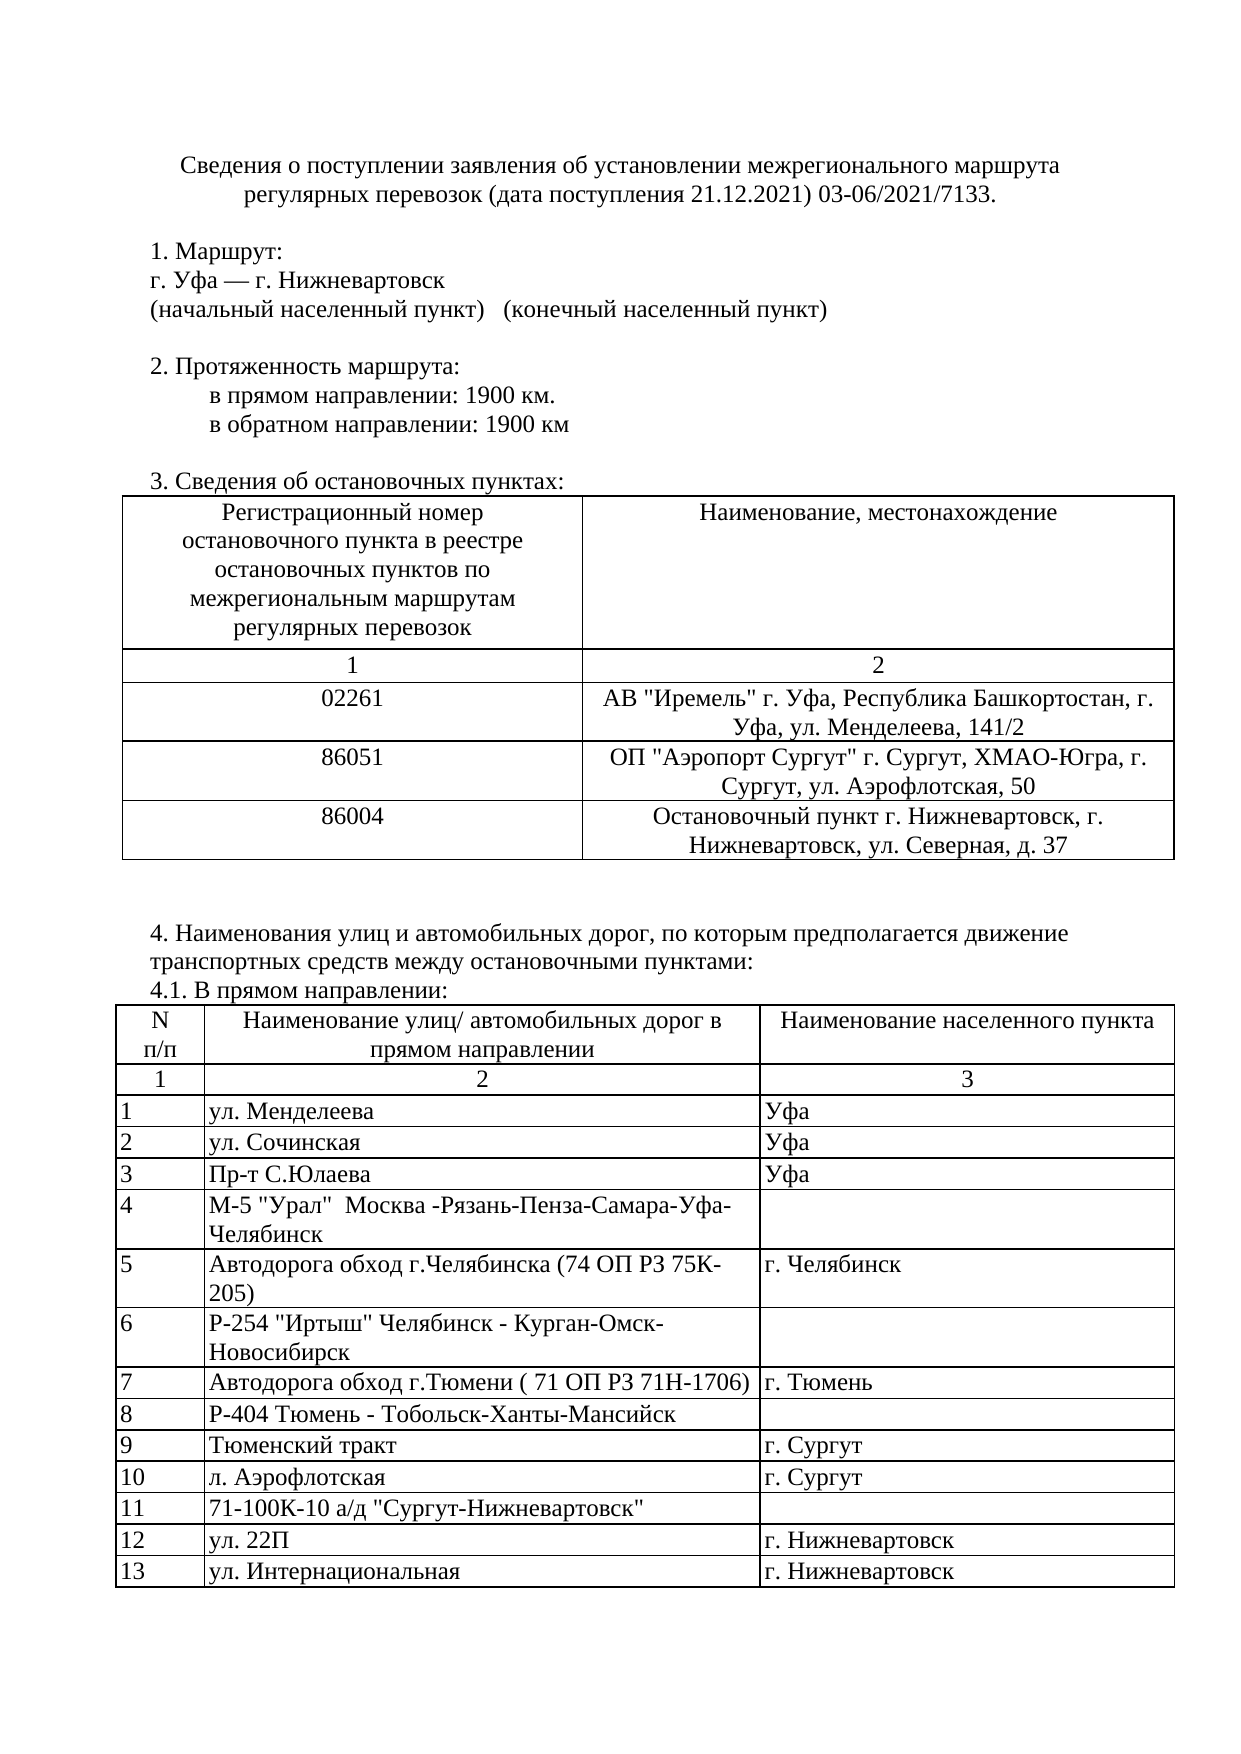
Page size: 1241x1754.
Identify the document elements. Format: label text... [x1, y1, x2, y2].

table_cell 13 [117, 1556, 204, 1586]
table_cell л. Аэрофлотская [205, 1462, 759, 1492]
table_cell Уфа [761, 1096, 1174, 1126]
table_header N п/п [117, 1006, 204, 1063]
table_cell 86051 [123, 742, 582, 799]
table_cell М-5 "Урал" Москва -Рязань-Пенза-Самара-Уфа-Челябинск [205, 1190, 759, 1248]
table_cell [761, 1493, 1174, 1523]
table_cell 86004 [123, 801, 582, 858]
text в обратном направлении: 1900 км [150, 409, 1090, 437]
table_cell ул. Интернациональная [205, 1556, 759, 1586]
table_cell г. Сургут [761, 1462, 1174, 1492]
table_cell [761, 1190, 1174, 1248]
table_cell 12 [117, 1525, 204, 1555]
table_cell 11 [117, 1493, 204, 1523]
table_cell Уфа [761, 1159, 1174, 1189]
table_cell 3 [761, 1065, 1174, 1094]
table_cell г. Челябинск [761, 1250, 1174, 1307]
text 4. Наименования улиц и автомобильных дорог, по которым предполагается движение транспортных средств между остановочными пунктами: [150, 918, 1090, 975]
table_cell г. Нижневартовск [761, 1525, 1174, 1555]
table_cell АВ "Иремель" г. Уфа, Республика Башкортостан, г. Уфа, ул. Менделеева, 141/2 [583, 683, 1173, 740]
table_cell 8 [117, 1399, 204, 1429]
text 2. Протяженность маршрута: [150, 351, 1090, 380]
table_cell Уфа [761, 1127, 1174, 1157]
table_cell 3 [117, 1159, 204, 1189]
table_cell Р-404 Тюмень - Тобольск-Ханты-Мансийск [205, 1399, 759, 1429]
table_cell 9 [117, 1431, 204, 1460]
table_cell 6 [117, 1308, 204, 1366]
table_cell Р-254 "Иртыш" Челябинск - Курган-Омск-Новосибирск [205, 1308, 759, 1366]
text 3. Сведения об остановочных пунктах: [150, 466, 1090, 495]
text (начальный населенный пункт) (конечный населенный пункт) [150, 294, 1090, 322]
table_cell 02261 [123, 683, 582, 740]
text г. Уфа — г. Нижневартовск [150, 265, 1090, 294]
table_cell ул. Менделеева [205, 1096, 759, 1126]
table_cell Пр-т С.Юлаева [205, 1159, 759, 1189]
table_cell Автодорога обход г.Тюмени ( 71 ОП РЗ 71Н-1706) [205, 1368, 759, 1397]
table_cell [761, 1308, 1174, 1366]
table_cell ул. 22П [205, 1525, 759, 1555]
table_cell ОП "Аэропорт Сургут" г. Сургут, ХМАО-Югра, г. Сургут, ул. Аэрофлотская, 50 [583, 742, 1173, 799]
table_cell 1 [123, 650, 582, 681]
table_cell 71-100К-10 а/д "Сургут-Нижневартовск" [205, 1493, 759, 1523]
table_cell Тюменский тракт [205, 1431, 759, 1460]
table_cell Автодорога обход г.Челябинска (74 ОП РЗ 75К-205) [205, 1250, 759, 1307]
table_cell 10 [117, 1462, 204, 1492]
table_cell 2 [205, 1065, 759, 1094]
table_cell 2 [583, 650, 1173, 681]
table_header Наименование улиц/ автомобильных дорог в прямом направлении [205, 1006, 759, 1063]
table_cell г. Сургут [761, 1431, 1174, 1460]
table_cell г. Тюмень [761, 1368, 1174, 1397]
table_cell Остановочный пункт г. Нижневартовск, г. Нижневартовск, ул. Северная, д. 37 [583, 801, 1173, 858]
table_cell г. Нижневартовск [761, 1556, 1174, 1586]
table_cell [761, 1399, 1174, 1429]
table_cell 2 [117, 1127, 204, 1157]
text 1. Маршрут: [150, 236, 1090, 265]
table_header Регистрационный номер остановочного пункта в реестре остановочных пунктов по межрегиональным маршрутам регулярных перевозок [123, 497, 582, 648]
text 4.1. В прямом направлении: [150, 975, 1090, 1004]
table_cell 5 [117, 1250, 204, 1307]
table_header Наименование, местонахождение [583, 497, 1173, 648]
table_header Наименование населенного пункта [761, 1006, 1174, 1063]
table_cell ул. Сочинская [205, 1127, 759, 1157]
table_cell 1 [117, 1096, 204, 1126]
table_cell 7 [117, 1368, 204, 1397]
table_cell 4 [117, 1190, 204, 1248]
text Сведения о поступлении заявления об установлении межрегионального маршрута регулярных перевозок (дата поступления 21.12.2021) 03-06/2021/7133. [150, 150, 1090, 207]
table_cell 1 [117, 1065, 204, 1094]
text в прямом направлении: 1900 км. [150, 380, 1090, 409]
